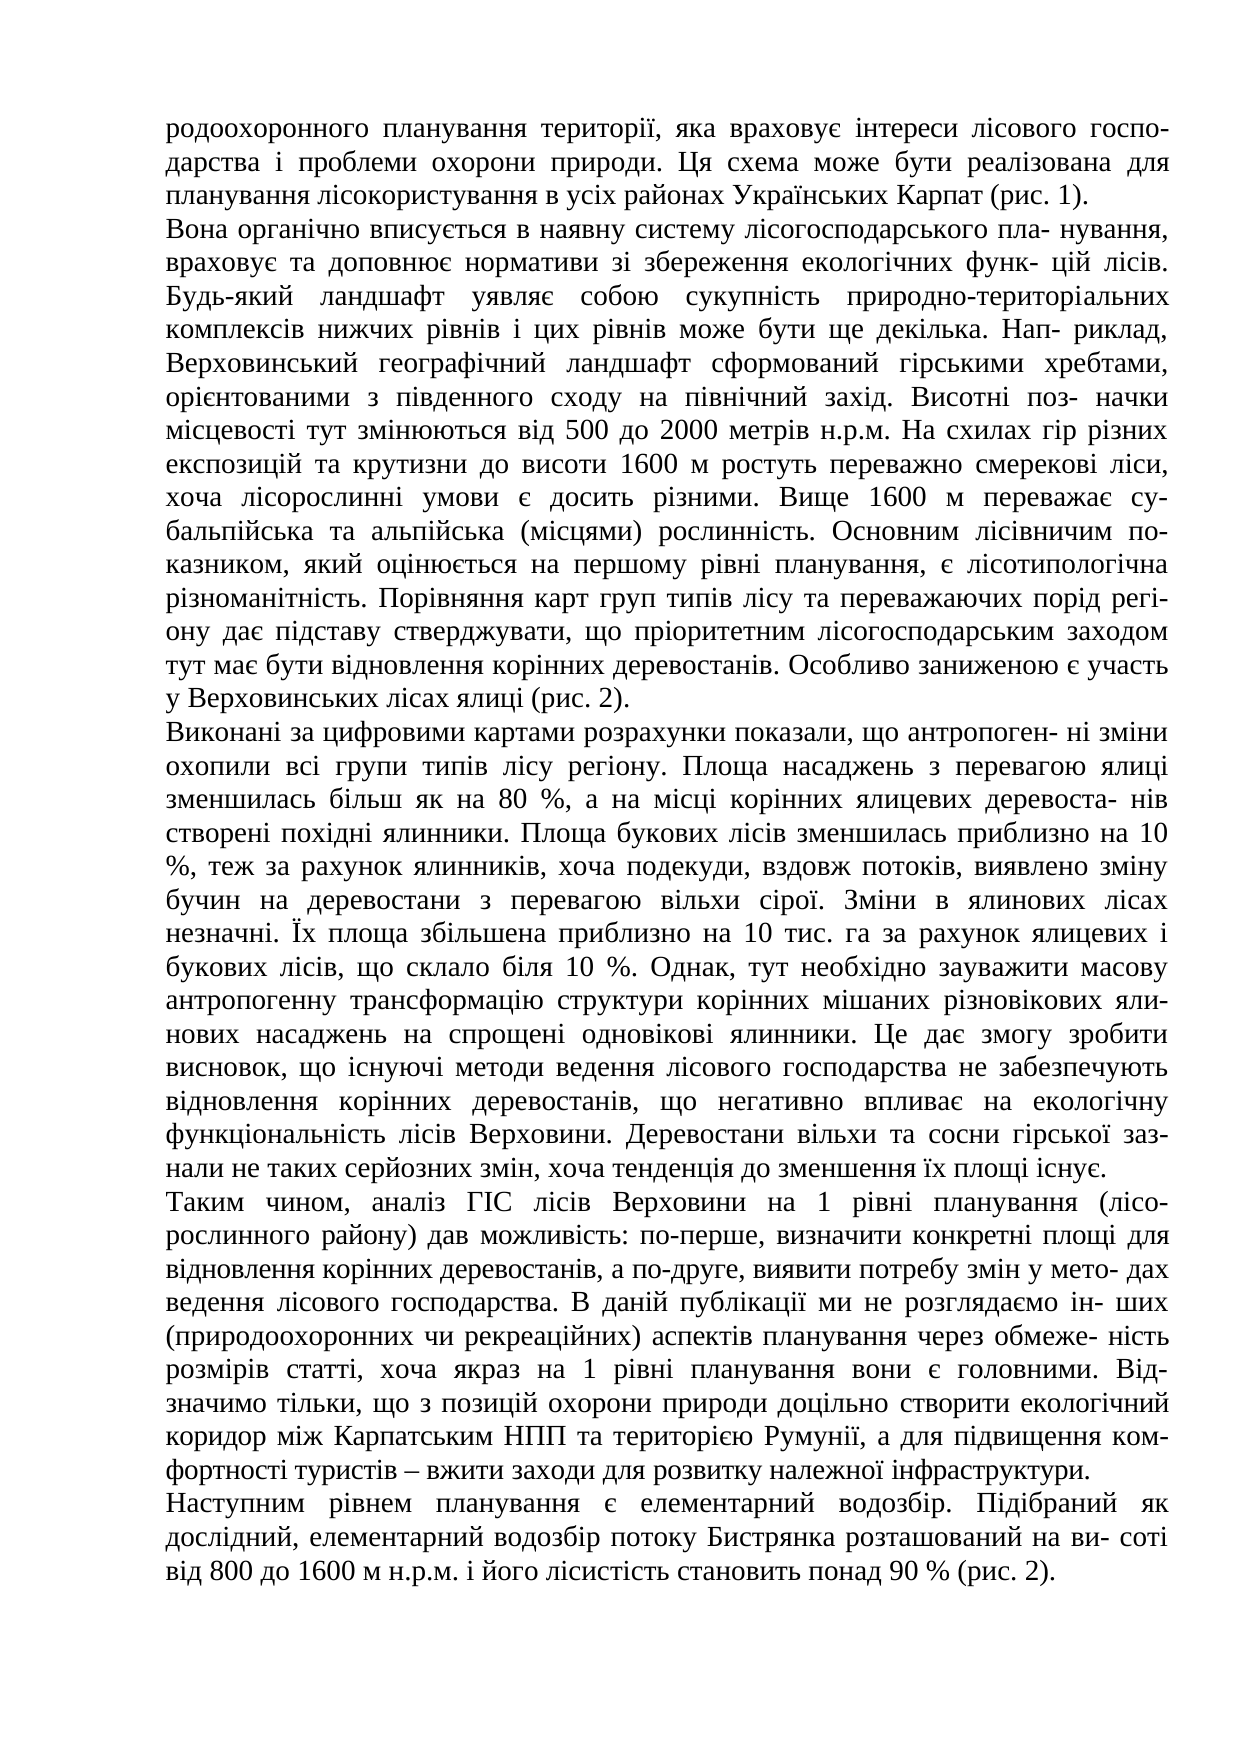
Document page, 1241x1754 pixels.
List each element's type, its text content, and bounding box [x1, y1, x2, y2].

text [165, 110, 1169, 211]
text Виконані за цифровими картами розрахунки показали, що антропоген- ні зміни охопили всі групи типів лісу регіону. Площа насаджень з перевагою ялиці зменшилась більш як на 80 %, а на місці корінних ялицевих деревоста- нів створені похідні ялинники. Площа букових лісів зменшилась приблизно на 10 %, теж за рахунок ялинників, хоча подекуди, вздовж потоків, виявлено зміну бучин на деревостани з перевагою вільхи сірої. Зміни в ялинових лісах незначні. Їх площа збільшена приблизно на 10 тис. га за рахунок ялицевих і букових лісів, що склало біля 10 %. Однак, тут необхідно зауважити масову антропогенну трансформацію структури корінних мішаних різновікових яли- нових насаджень на спрощені одновікові ялинники. Це дає змогу зробити висновок, що існуючі методи ведення лісового господарства не забезпечують відновлення корінних деревостанів, що негативно впливає на екологічну функціональність лісів Верховини. Деревостани вільхи та сосни гірської заз- нали не таких серйозних змін, хоча тенденція до зменшення їх площі існує. [165, 714, 1169, 1184]
text Наступним рівнем планування є елементарний водозбір. Підібраний як дослідний, елементарний водозбір потоку Бистрянка розташований на ви- соті від 800 до 1600 м н.р.м. і його лісистість становить понад 90 % (рис. 2). [165, 1486, 1169, 1586]
text Вона органічно вписується в наявну систему лісогосподарського пла- нування, враховує та доповнює нормативи зі збереження екологічних функ- цій лісів. Будь-який ландшафт уявляє собою сукупність природно-територіальних комплексів нижчих рівнів і цих рівнів може бути ще декілька. Нап- риклад, Верховинський географічний ландшафт сформований гірськими хребтами, орієнтованими з південного сходу на північний захід. Висотні поз- начки місцевості тут змінюються від 500 до 2000 метрів н.р.м. На схилах гір різних експозицій та крутизни до висоти 1600 м ростуть переважно смерекові ліси, хоча лісорослинні умови є досить різними. Вище 1600 м переважає су- бальпійська та альпійська (місцями) рослинність. Основним лісівничим по- казником, який оцінюється на першому рівні планування, є лісотипологічна різноманітність. Порівняння карт груп типів лісу та переважаючих порід регі- ону дає підставу стверджувати, що пріоритетним лісогосподарським заходом тут має бути відновлення корінних деревостанів. Особливо заниженою є участь у Верховинських лісах ялиці (рис. 2). [165, 211, 1169, 714]
text Таким чином, аналіз ГІС лісів Верховини на 1 рівні планування (лісо- рослинного району) дав можливість: по-перше, визначити конкретні площі для відновлення корінних деревостанів, а по-друге, виявити потребу змін у мето- дах ведення лісового господарства. В даній публікації ми не розглядаємо ін- ших (природоохоронних чи рекреаційних) аспектів планування через обмеже- ність розмірів статті, хоча якраз на 1 рівні планування вони є головними. Від- значимо тільки, що з позицій охорони природи доцільно створити екологічний коридор між Карпатським НПП та територією Румунії, а для підвищення ком- фортності туристів – вжити заходи для розвитку належної інфраструктури. [165, 1184, 1169, 1486]
